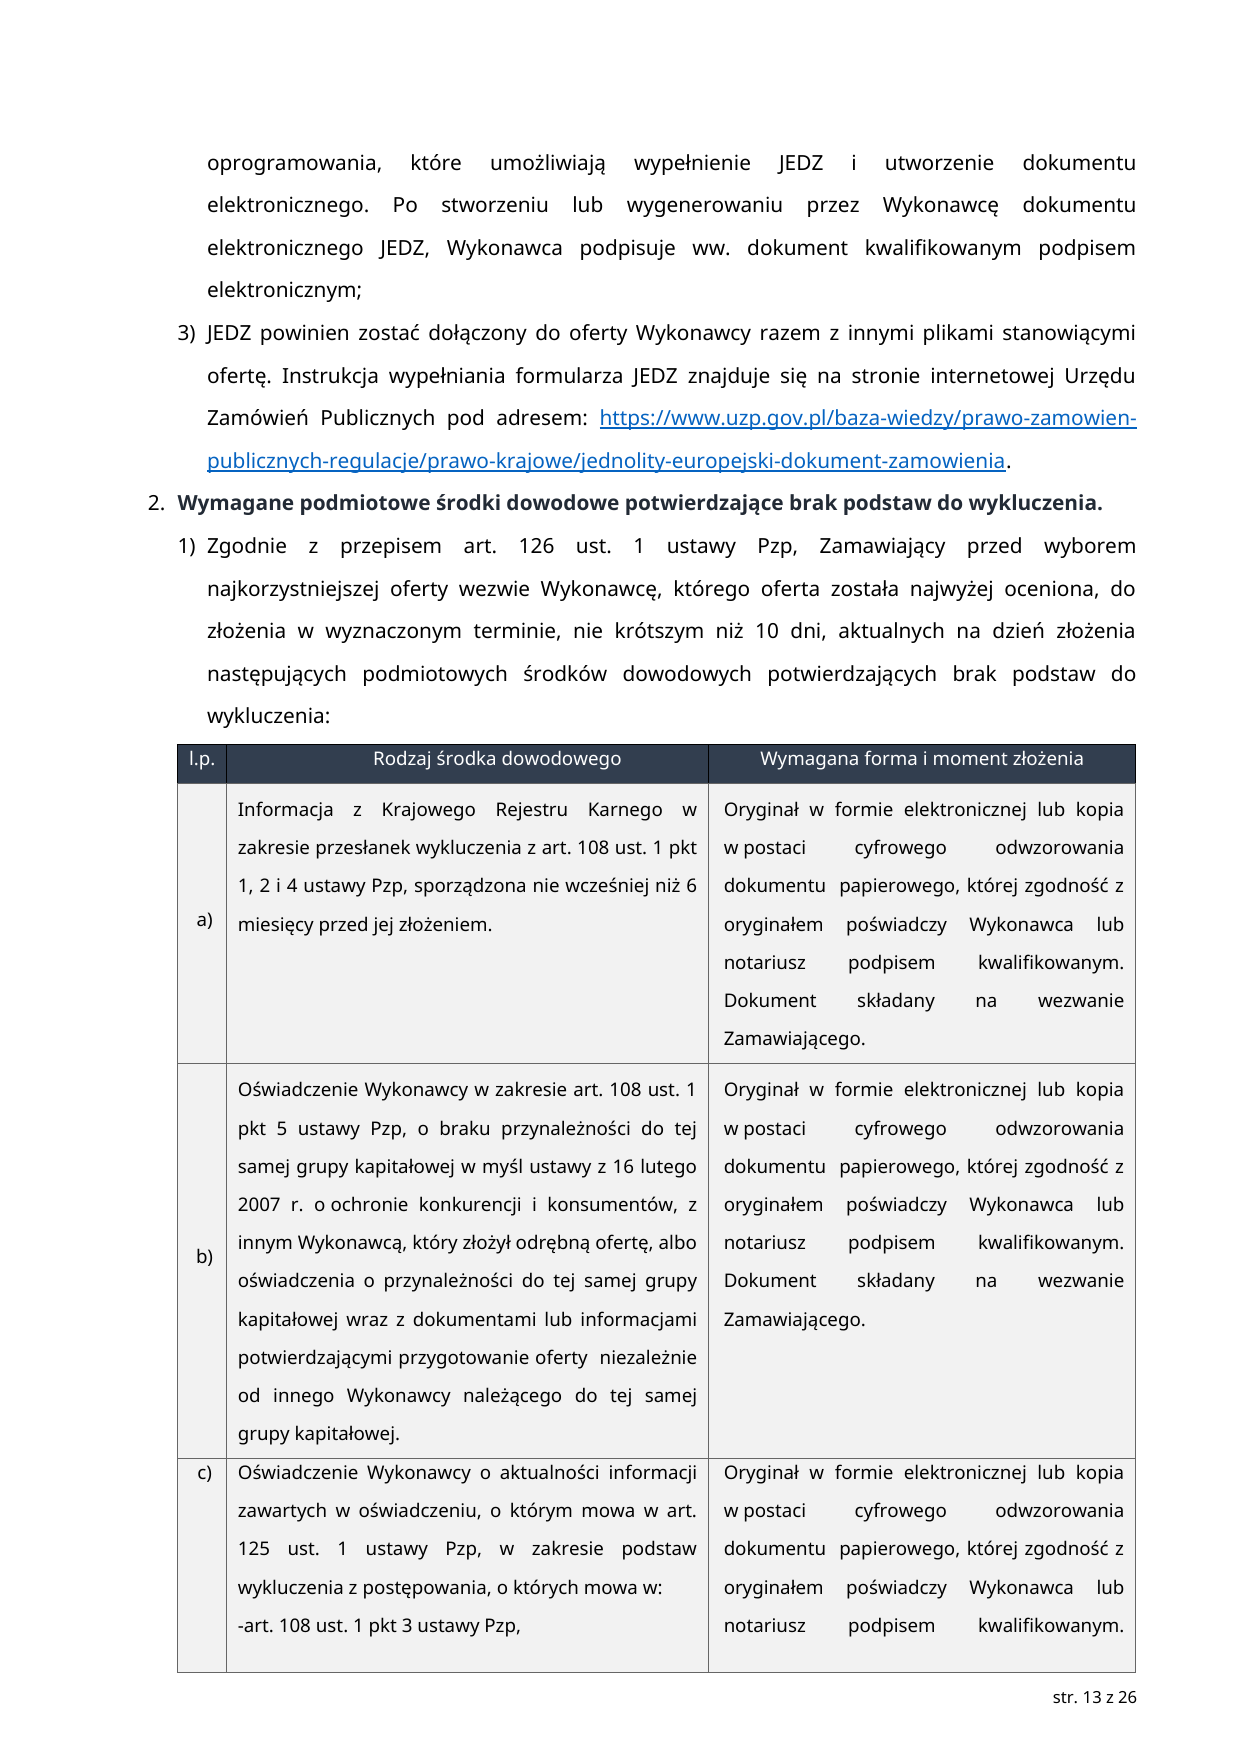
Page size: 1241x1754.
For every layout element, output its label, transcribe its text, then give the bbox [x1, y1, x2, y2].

subtitle JEDZ powinien zostać dołączony do oferty Wykonawcy razem z innymi plikami stanowiącymi ofertę. Instrukcja wypełniania formularza JEDZ znajduje się na stronie internetowej Urzędu Zamówień Publicznych pod adresem: https://www.uzp.gov.pl/baza-wiedzy/prawo-zamowien-publicznych-regulacje/prawo-krajowe/jednolity-europejski-dokument-zamowienia. [177, 318, 1137, 474]
table_cell b) [178, 1064, 226, 1458]
table_header Rodzaj środka dowodowego [227, 745, 708, 783]
table_header l.p. [178, 745, 226, 783]
table_cell Oświadczenie Wykonawcy w zakresie art. 108 ust. 1 pkt 5 ustawy Pzp, o braku przynależności do tej samej grupy kapitałowej w myśl ustawy z 16 lutego 2007 r. o ochronie konkurencji i konsumentów, z innym Wykonawcą, który złożył odrębną ofertę, albo oświadczenia o przynależności do tej samej grupy kapitałowej wraz z dokumentami lub informacjami potwierdzającymi przygotowanie oferty niezależnie od innego Wykonawcy należącego do tej samej grupy kapitałowej. [227, 1064, 708, 1458]
subtitle Wymagane podmiotowe środki dowodowe potwierdzające brak podstaw do wykluczenia. [148, 488, 1137, 517]
table_cell Informacja z Krajowego Rejestru Karnego w zakresie przesłanek wykluczenia z art. 108 ust. 1 pkt 1, 2 i 4 ustawy Pzp, sporządzona nie wcześniej niż 6 miesięcy przed jej złożeniem. [227, 784, 708, 1063]
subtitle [177, 148, 1137, 304]
table_header Wymagana forma i moment złożenia [709, 745, 1135, 783]
table_cell c) [178, 1459, 226, 1672]
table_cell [227, 1459, 708, 1672]
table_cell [709, 1459, 1135, 1672]
table_cell a) [178, 784, 226, 1063]
subtitle Zgodnie z przepisem art. 126 ust. 1 ustawy Pzp, Zamawiający przed wyborem najkorzystniejszej oferty wezwie Wykonawcę, którego oferta została najwyżej oceniona, do złożenia w wyznaczonym terminie, nie krótszym niż 10 dni, aktualnych na dzień złożenia następujących podmiotowych środków dowodowych potwierdzających brak podstaw do wykluczenia: [177, 531, 1137, 730]
